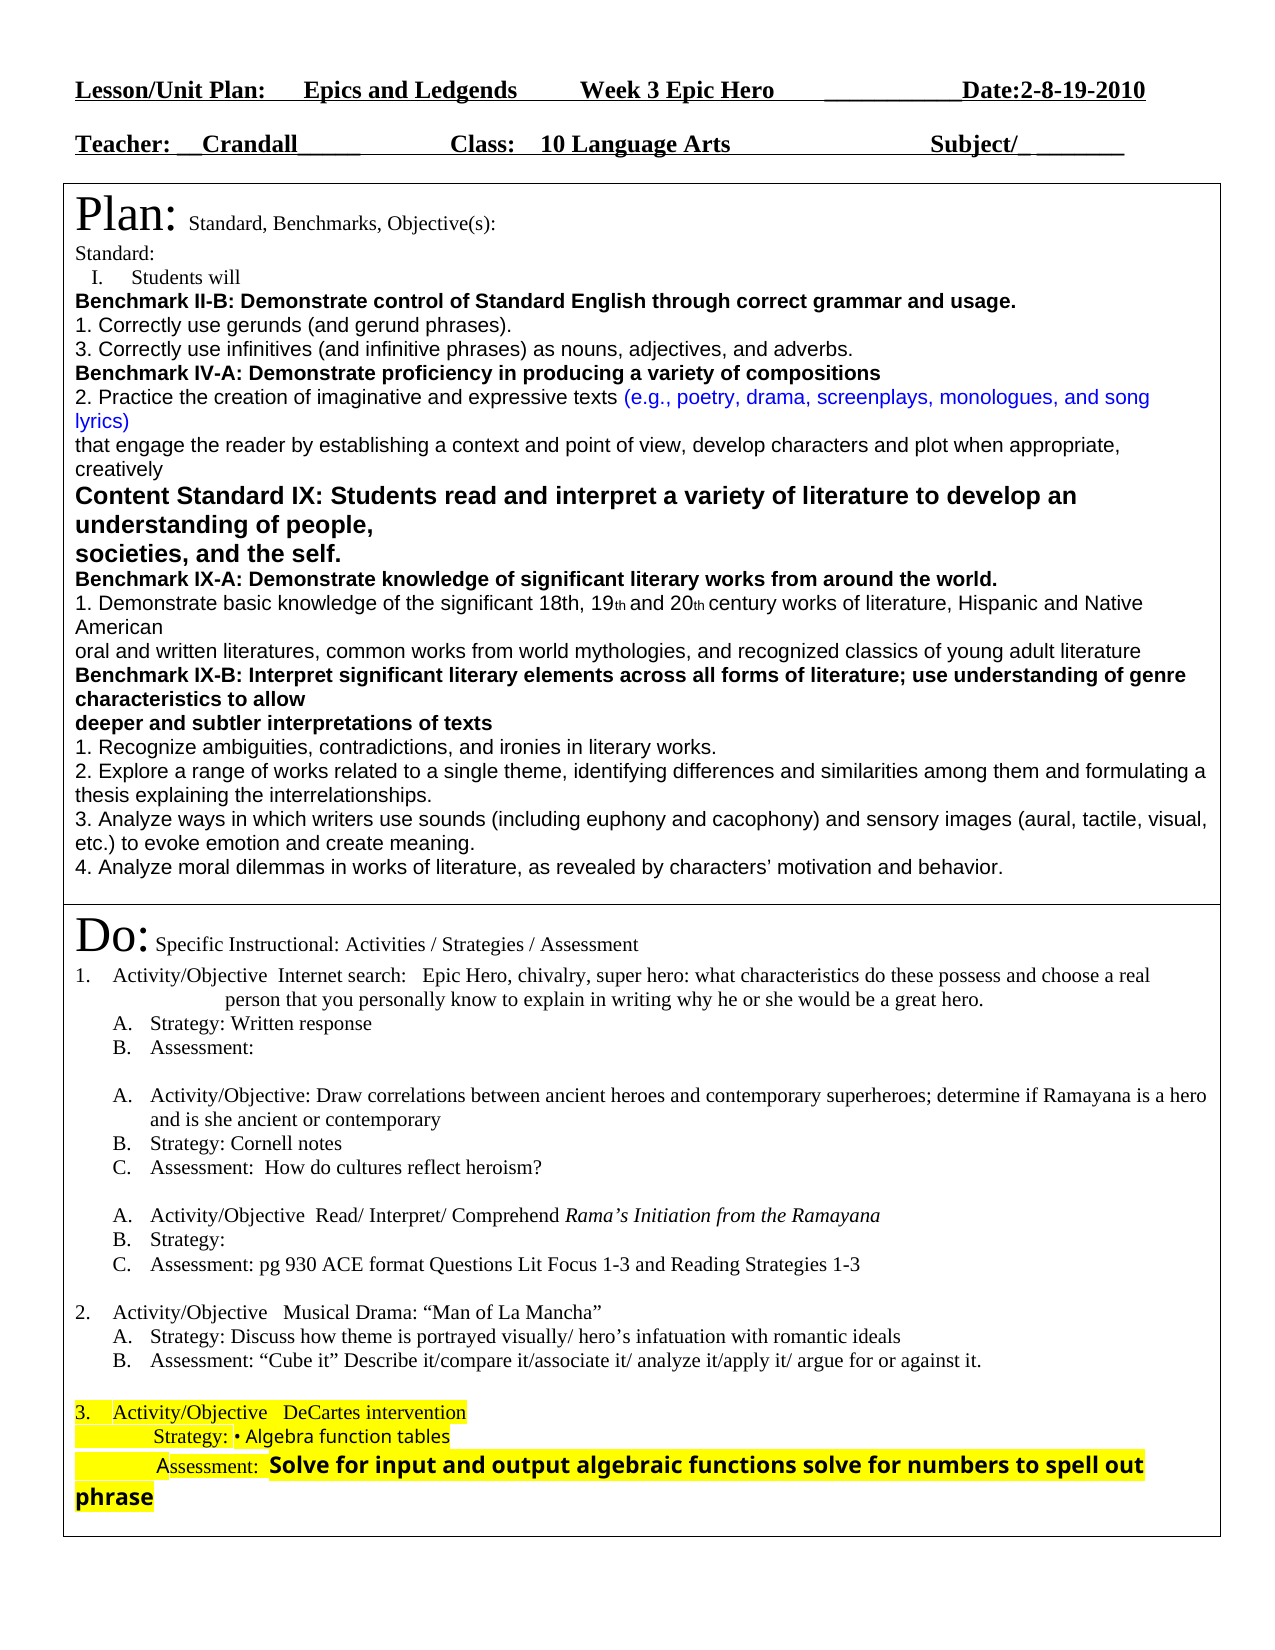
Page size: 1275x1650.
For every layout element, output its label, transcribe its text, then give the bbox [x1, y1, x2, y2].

text Lesson/Unit Plan: Epics and Ledgends Week 3 Epic Hero ___________Date:2-8-19-2010 [75, 75, 1200, 104]
table_cell Do: Specific Instructional: Activities / Strategies / Assessment Activity/Objective Internet search: Epic Hero, chivalry, super hero: what characteristics do these possess and choose a real person that you personally know to explain in writing why he or she would be a great hero. Strategy: Written response Assessment: Activity/Objective: Draw correlations between ancient heroes and contemporary superheroes; determine if Ramayana is a hero and is she ancient or contemporary Strategy: Cornell notes Assessment: How do cultures reflect heroism? Activity/Objective Read/ Interpret/ Comprehend Rama’s Initiation from the Ramayana Strategy: Assessment: pg 930 ACE format Questions Lit Focus 1-3 and Reading Strategies 1-3 Activity/Objective Musical Drama: “Man of La Mancha” Strategy: Discuss how theme is portrayed visually/ hero’s infatuation with romantic ideals Assessment: “Cube it” Describe it/compare it/associate it/ analyze it/apply it/ argue for or against it. Activity/Objective DeCartes intervention Strategy: • Algebra function tables Assessment: Solve for input and output algebraic functions solve for numbers to spell out phrase [64, 905, 1220, 1536]
table_header Plan: Standard, Benchmarks, Objective(s): Standard: Students will Benchmark II-B: Demonstrate control of Standard English through correct grammar and usage. 1. Correctly use gerunds (and gerund phrases). 3. Correctly use infinitives (and infinitive phrases) as nouns, adjectives, and adverbs. Benchmark IV-A: Demonstrate proficiency in producing a variety of compositions 2. Practice the creation of imaginative and expressive texts (e.g., poetry, drama, screenplays, monologues, and song lyrics) that engage the reader by establishing a context and point of view, develop characters and plot when appropriate, creatively Content Standard IX: Students read and interpret a variety of literature to develop an understanding of people, societies, and the self. Benchmark IX-A: Demonstrate knowledge of significant literary works from around the world. 1. Demonstrate basic knowledge of the significant 18th, 19th and 20th century works of literature, Hispanic and Native American oral and written literatures, common works from world mythologies, and recognized classics of young adult literature Benchmark IX-B: Interpret significant literary elements across all forms of literature; use understanding of genre characteristics to allow deeper and subtler interpretations of texts 1. Recognize ambiguities, contradictions, and ironies in literary works. 2. Explore a range of works related to a single theme, identifying differences and similarities among them and formulating a thesis explaining the interrelationships. 3. Analyze ways in which writers use sounds (including euphony and cacophony) and sensory images (aural, tactile, visual, etc.) to evoke emotion and create meaning. 4. Analyze moral dilemmas in works of literature, as revealed by characters’ motivation and behavior. [64, 184, 1220, 904]
text Teacher: __Crandall_____ Class: 10 Language Arts Subject/_ _______ [75, 129, 1200, 158]
